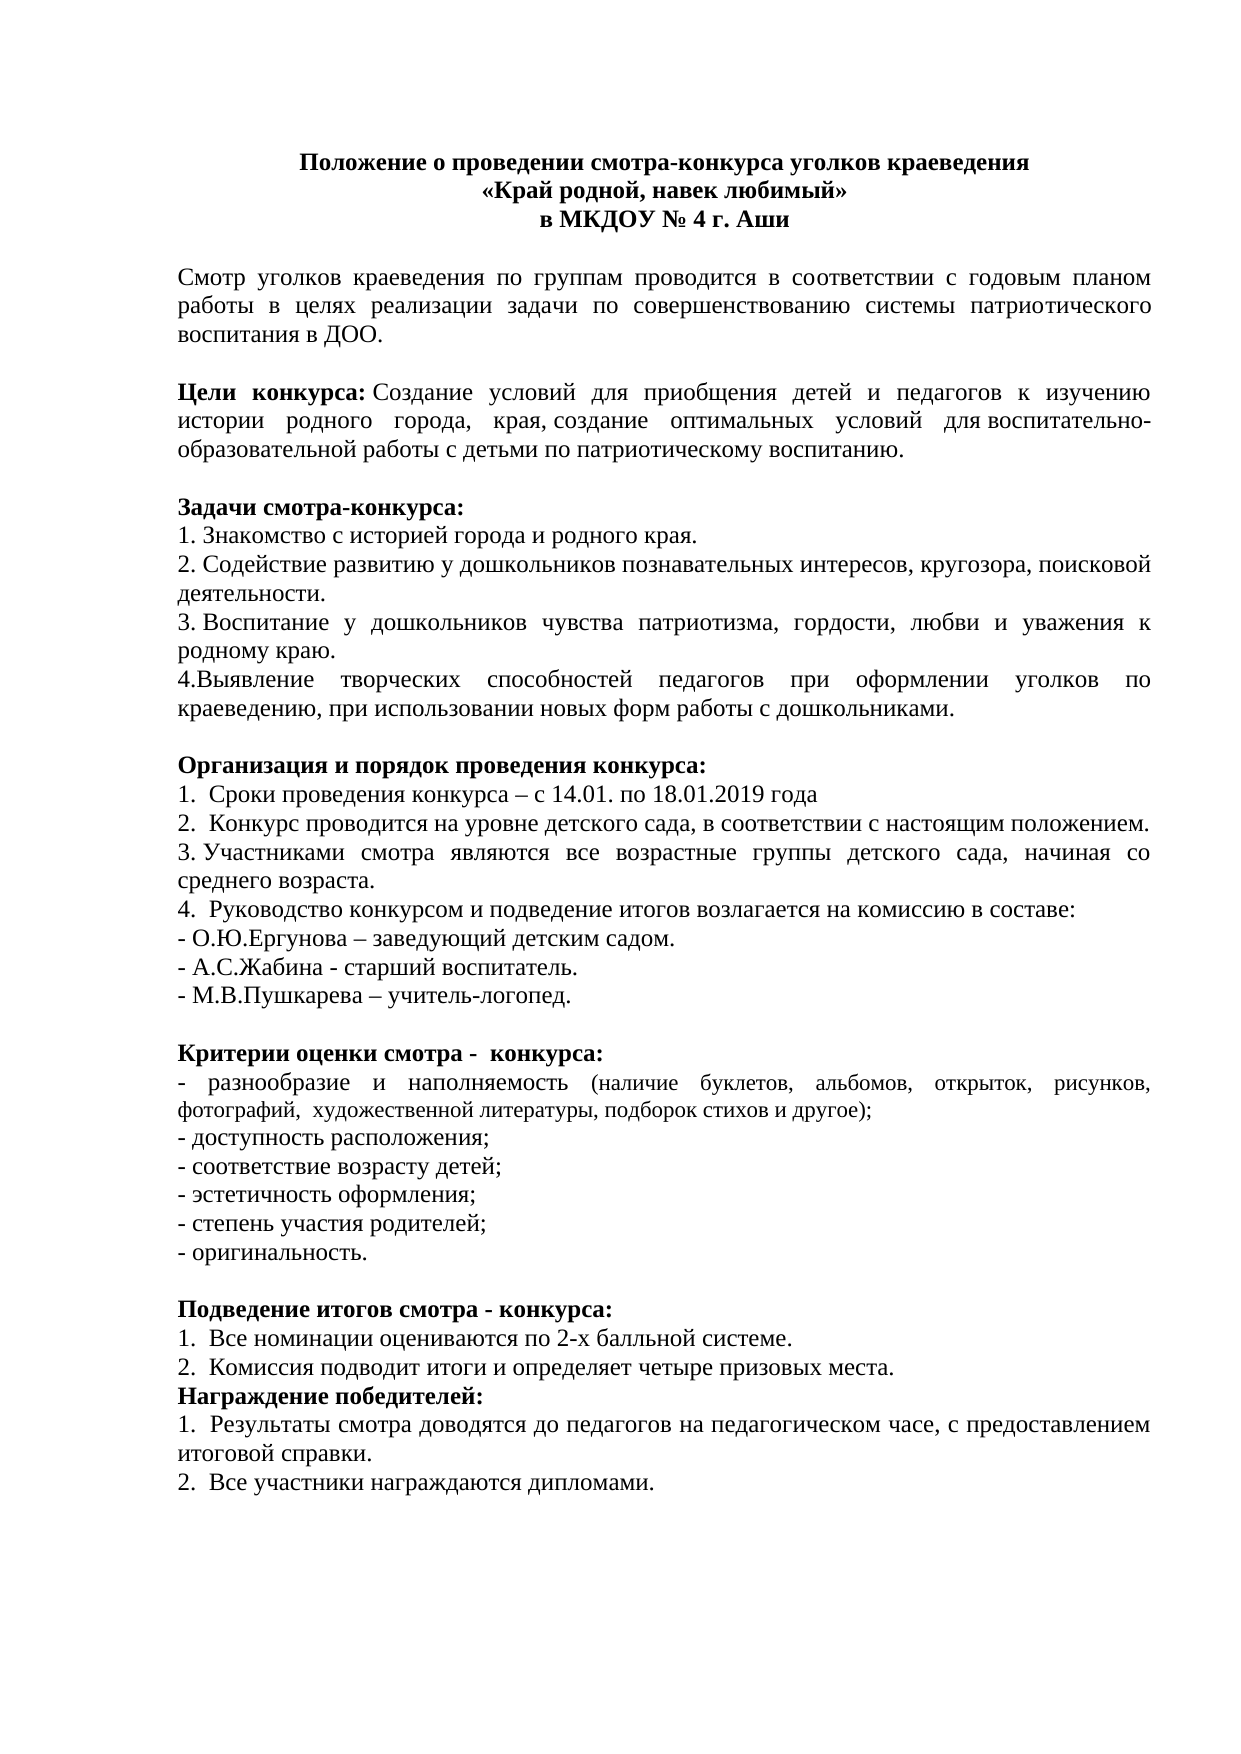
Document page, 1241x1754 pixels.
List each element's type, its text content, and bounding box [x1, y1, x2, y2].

text 2. Конкурс проводится на уровне детского сада, в соответствии с настоящим положением. [177, 808, 1152, 837]
text 3. Воспитание у дошкольников чувства патриотизма, гордости, любви и уважения к родному краю. [177, 607, 1152, 664]
text Награждение победителей: [177, 1381, 1152, 1409]
text - доступность расположения; [177, 1122, 1152, 1151]
text - А.С.Жабина - старший воспитатель. [177, 952, 1152, 981]
text в МКДОУ № 4 г. Аши [177, 204, 1152, 233]
text - разнообразие и наполняемость (наличие буклетов, альбомов, открыток, рисунков, фотографий, художественной литературы, подборок стихов и другое); [177, 1067, 1152, 1122]
text Организация и порядок проведения конкурса: [177, 751, 1152, 779]
text Подведение итогов смотра - конкурса: [177, 1294, 1152, 1323]
text 1. Знакомство с историей города и родного края. [177, 521, 1152, 549]
text Положение о проведении смотра-конкурса уголков краеведения [177, 147, 1152, 176]
text - степень участия родителей; [177, 1208, 1152, 1237]
text Цели конкурса: Создание условий для приобщения детей и педагогов к изучению истории родного города, края, создание оптимальных условий для воспитательно-образовательной работы с детьми по патриотическому воспитанию. [177, 377, 1152, 463]
text Критерии оценки смотра - конкурса: [177, 1038, 1152, 1067]
text - М.В.Пушкарева – учитель-логопед. [177, 981, 1152, 1009]
text - эстетичность оформления; [177, 1179, 1152, 1208]
text 1. Все номинации оцениваются по 2-х балльной системе. [177, 1323, 1152, 1352]
text 4. Руководство конкурсом и подведение итогов возлагается на комиссию в составе: [177, 894, 1152, 923]
text 2. Комиссия подводит итоги и определяет четыре призовых места. [177, 1352, 1152, 1381]
text 2. Содействие развитию у дошкольников познавательных интересов, кругозора, поисковой деятельности. [177, 549, 1152, 607]
text 4.Выявление творческих способностей педагогов при оформлении уголков по краеведению, при использовании новых форм работы с дошкольниками. [177, 664, 1152, 722]
text 1. Результаты смотра доводятся до педагогов на педагогическом часе, с предоставлением итоговой справки. [177, 1409, 1152, 1467]
text - оригинальность. [177, 1237, 1152, 1266]
text 1. Сроки проведения конкурса – с 14.01. по 18.01.2019 года [177, 779, 1152, 808]
text 3. Участниками смотра являются все возрастные группы детского сада, начиная со среднего возраста. [177, 837, 1152, 894]
text - соответствие возрасту детей; [177, 1151, 1152, 1179]
text Задачи смотра-конкурса: [177, 492, 1152, 521]
text - О.Ю.Ергунова – заведующий детским садом. [177, 923, 1152, 952]
text 2. Все участники награждаются дипломами. [177, 1467, 1152, 1496]
text «Край родной, навек любимый» [177, 176, 1152, 204]
text Смотр уголков краеведения по группам проводится в соответствии с годовым планом работы в целях реализации задачи по совершенствованию системы патриотического воспитания в ДОО. [177, 233, 1152, 348]
